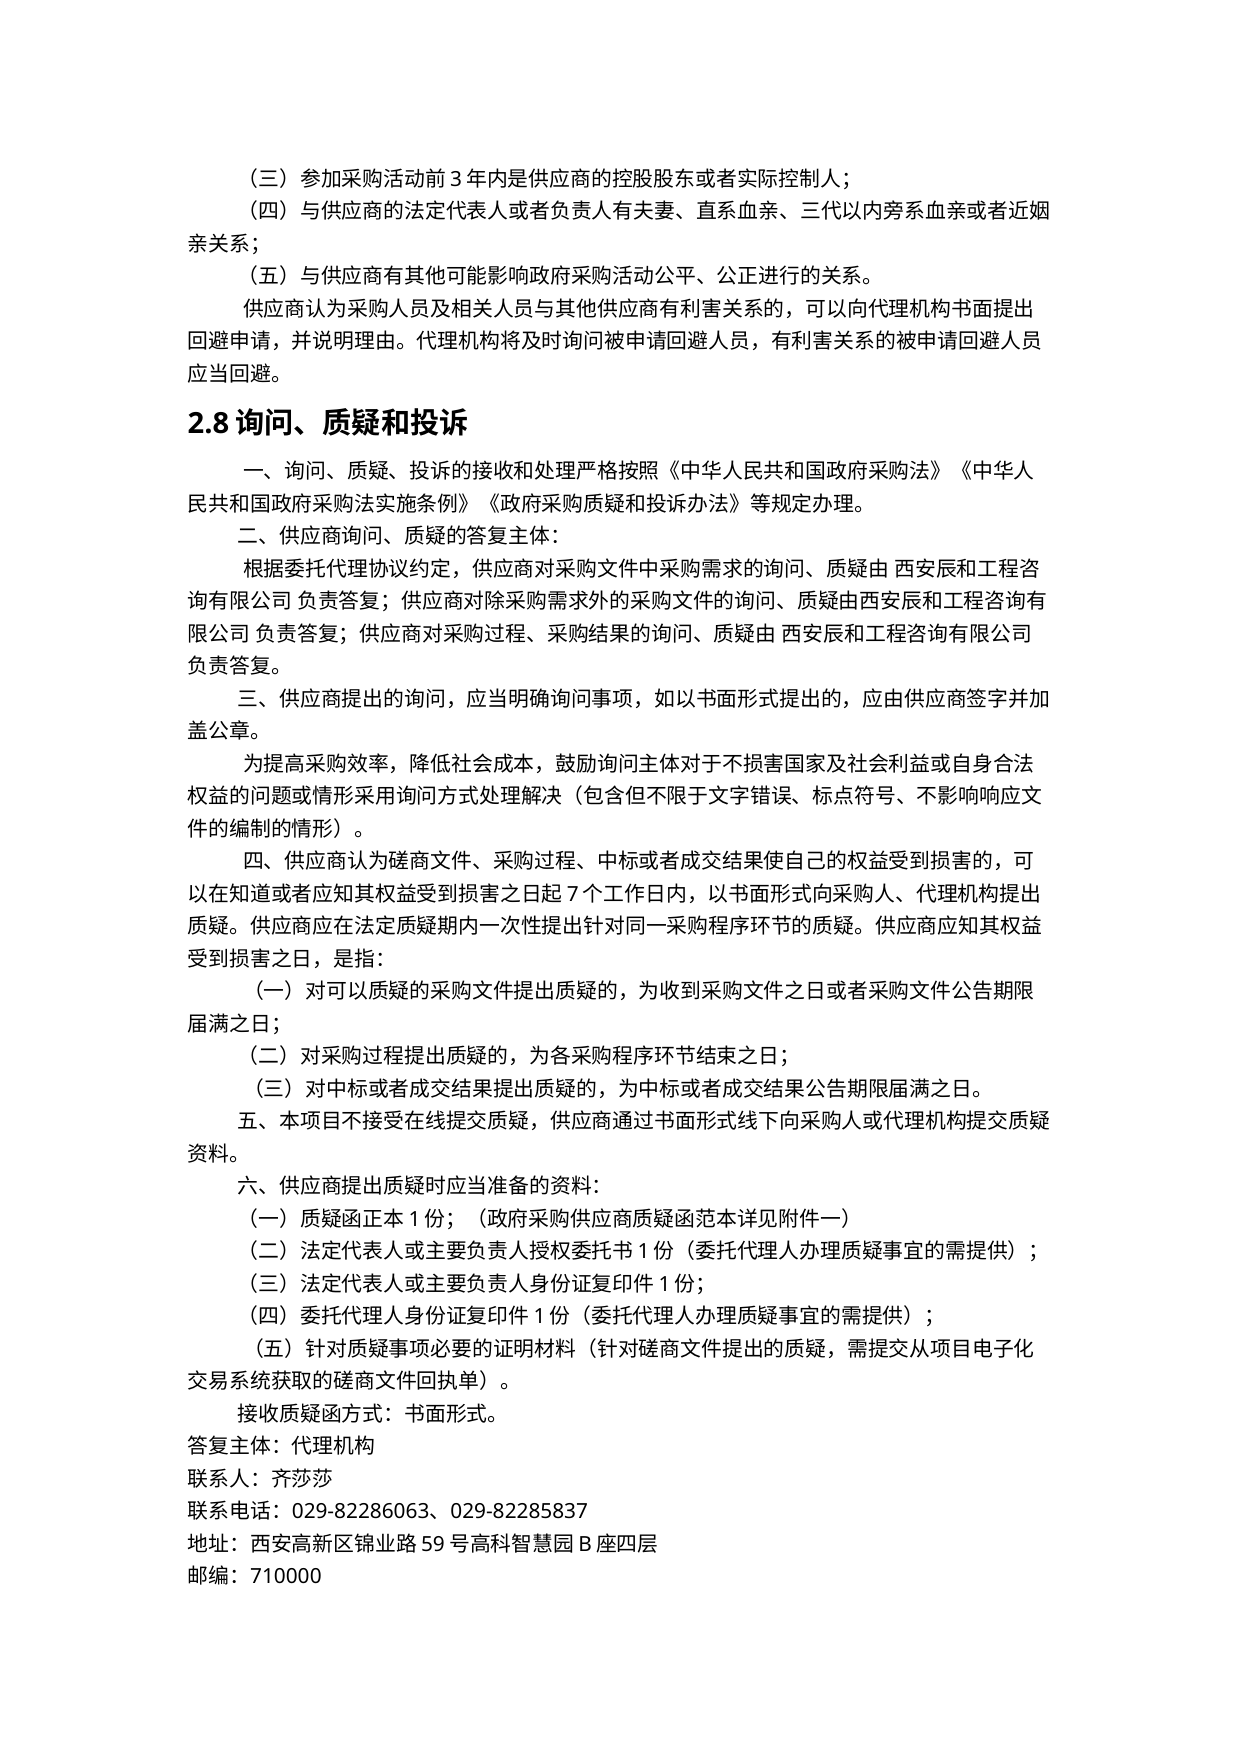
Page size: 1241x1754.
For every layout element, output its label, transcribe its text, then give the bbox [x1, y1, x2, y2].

text （二）法定代表人或主要负责人授权委托书1份（委托代理人办理质疑事宜的需提供）； [187, 1234, 1053, 1267]
text 为提高采购效率，降低社会成本，鼓励询问主体对于不损害国家及社会利益或自身合法权益的问题或情形采用询问方式处理解决（包含但不限于文字错误、标点符号、不影响响应文件的编制的情形）。 [187, 747, 1053, 844]
text 答复主体：代理机构 [187, 1429, 1053, 1462]
text （三）参加采购活动前3年内是供应商的控股股东或者实际控制人； [187, 162, 1053, 194]
text （三）法定代表人或主要负责人身份证复印件1份； [187, 1267, 1053, 1299]
text （二）对采购过程提出质疑的，为各采购程序环节结束之日； [187, 1039, 1053, 1072]
text 三、供应商提出的询问，应当明确询问事项，如以书面形式提出的，应由供应商签字并加盖公章。 [187, 682, 1053, 747]
text （三）对中标或者成交结果提出质疑的，为中标或者成交结果公告期限届满之日。 [187, 1072, 1053, 1104]
text 联系电话：029-82286063、029-82285837 [187, 1494, 1053, 1527]
text （四）委托代理人身份证复印件1份（委托代理人办理质疑事宜的需提供）； [187, 1299, 1053, 1332]
text 根据委托代理协议约定，供应商对采购文件中采购需求的询问、质疑由 西安辰和工程咨询有限公司 负责答复；供应商对除采购需求外的采购文件的询问、质疑由西安辰和工程咨询有限公司 负责答复；供应商对采购过程、采购结果的询问、质疑由 西安辰和工程咨询有限公司 负责答复。 [187, 552, 1053, 682]
text 邮编：710000 [187, 1559, 1053, 1592]
text 地址：西安高新区锦业路59号高科智慧园B座四层 [187, 1527, 1053, 1559]
text 四、供应商认为磋商文件、采购过程、中标或者成交结果使自己的权益受到损害的，可以在知道或者应知其权益受到损害之日起7个工作日内，以书面形式向采购人、代理机构提出质疑。供应商应在法定质疑期内一次性提出针对同一采购程序环节的质疑。供应商应知其权益受到损害之日，是指： [187, 844, 1053, 974]
text 六、供应商提出质疑时应当准备的资料： [187, 1169, 1053, 1202]
text （五）针对质疑事项必要的证明材料（针对磋商文件提出的质疑，需提交从项目电子化交易系统获取的磋商文件回执单）。 [187, 1332, 1053, 1397]
text 2.8询问、质疑和投诉 [187, 389, 1053, 454]
text 一、询问、质疑、投诉的接收和处理严格按照《中华人民共和国政府采购法》《中华人民共和国政府采购法实施条例》《政府采购质疑和投诉办法》等规定办理。 [187, 454, 1053, 519]
text 联系人：齐莎莎 [187, 1462, 1053, 1494]
text 五、本项目不接受在线提交质疑，供应商通过书面形式线下向采购人或代理机构提交质疑资料。 [187, 1104, 1053, 1169]
text 接收质疑函方式：书面形式。 [187, 1397, 1053, 1429]
text （一）对可以质疑的采购文件提出质疑的，为收到采购文件之日或者采购文件公告期限届满之日； [187, 974, 1053, 1039]
text （一）质疑函正本1份；（政府采购供应商质疑函范本详见附件一） [187, 1202, 1053, 1234]
text （五）与供应商有其他可能影响政府采购活动公平、公正进行的关系。 [187, 259, 1053, 292]
text （四）与供应商的法定代表人或者负责人有夫妻、直系血亲、三代以内旁系血亲或者近姻亲关系； [187, 194, 1053, 259]
text 供应商认为采购人员及相关人员与其他供应商有利害关系的，可以向代理机构书面提出回避申请，并说明理由。代理机构将及时询问被申请回避人员，有利害关系的被申请回避人员应当回避。 [187, 292, 1053, 389]
text 二、供应商询问、质疑的答复主体： [187, 519, 1053, 552]
